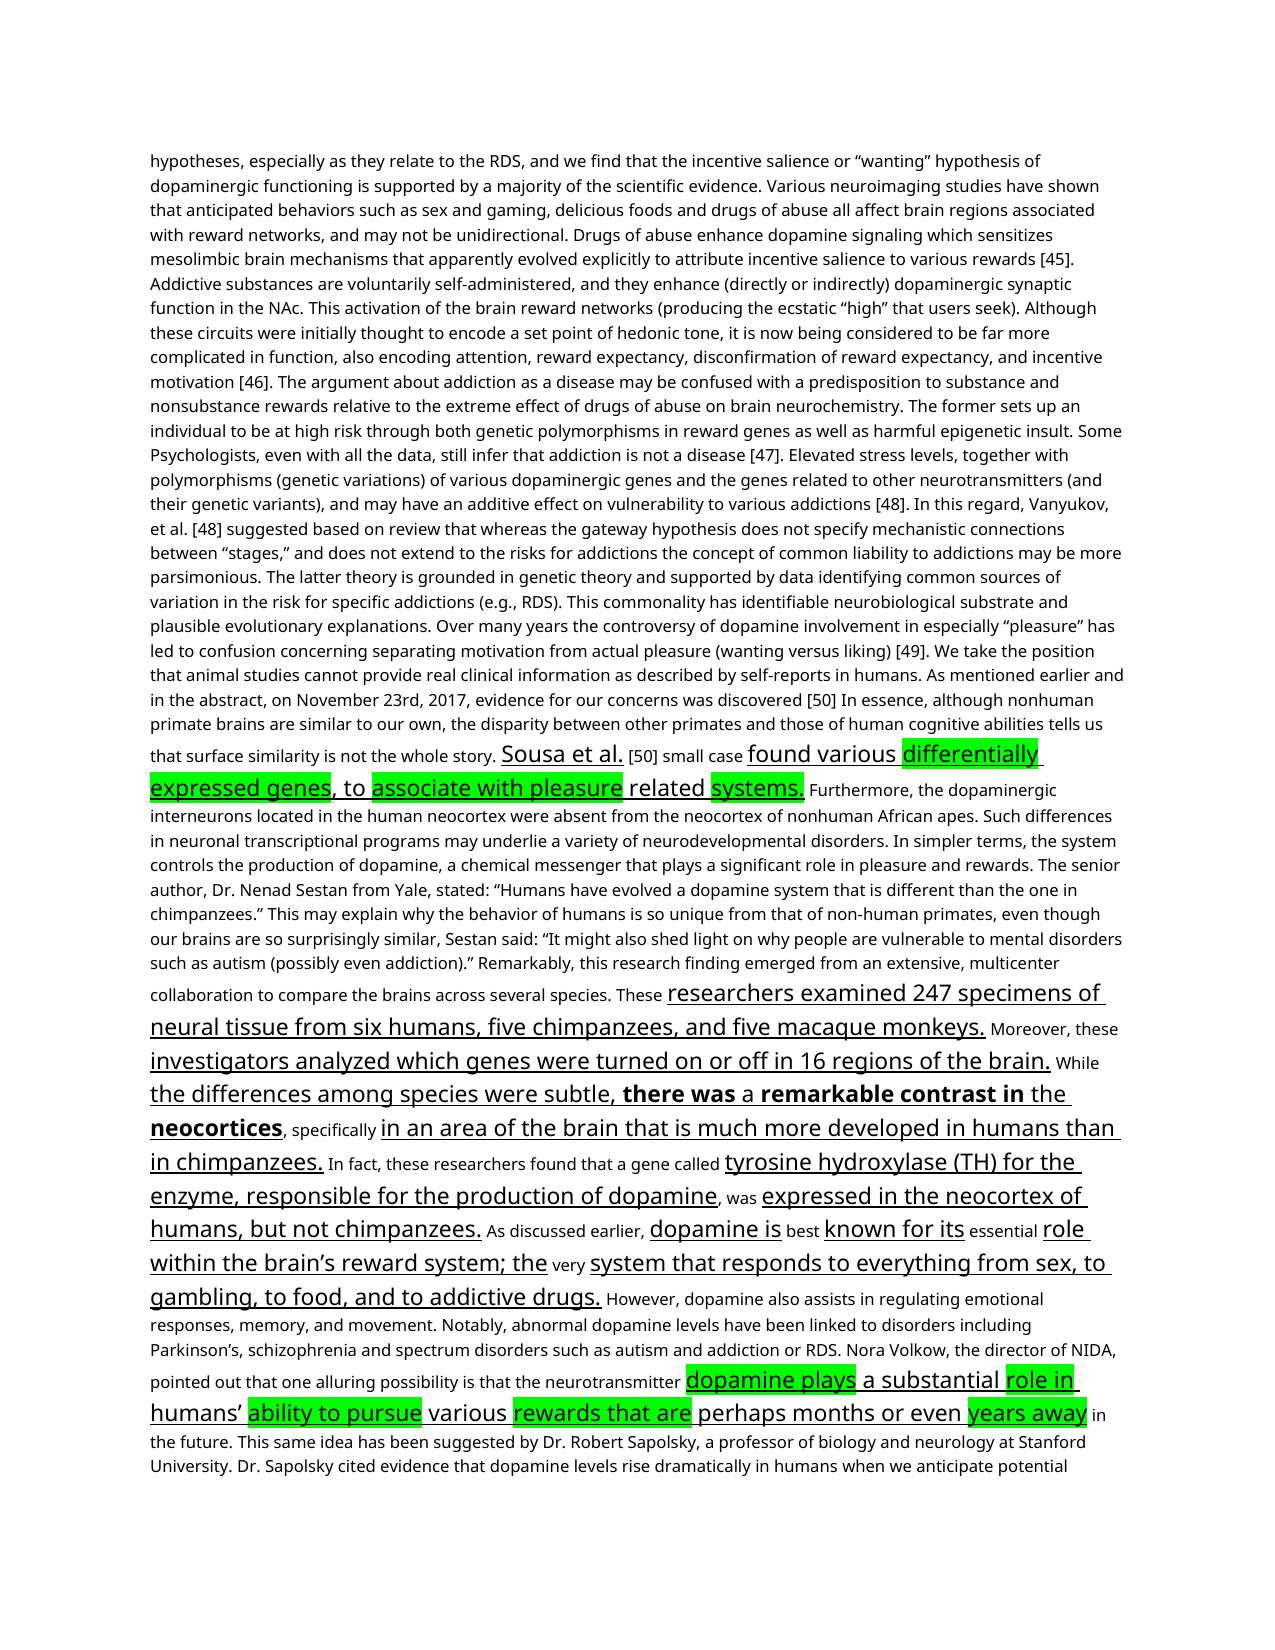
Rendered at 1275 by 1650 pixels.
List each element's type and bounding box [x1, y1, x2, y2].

text [150, 150, 1125, 1477]
